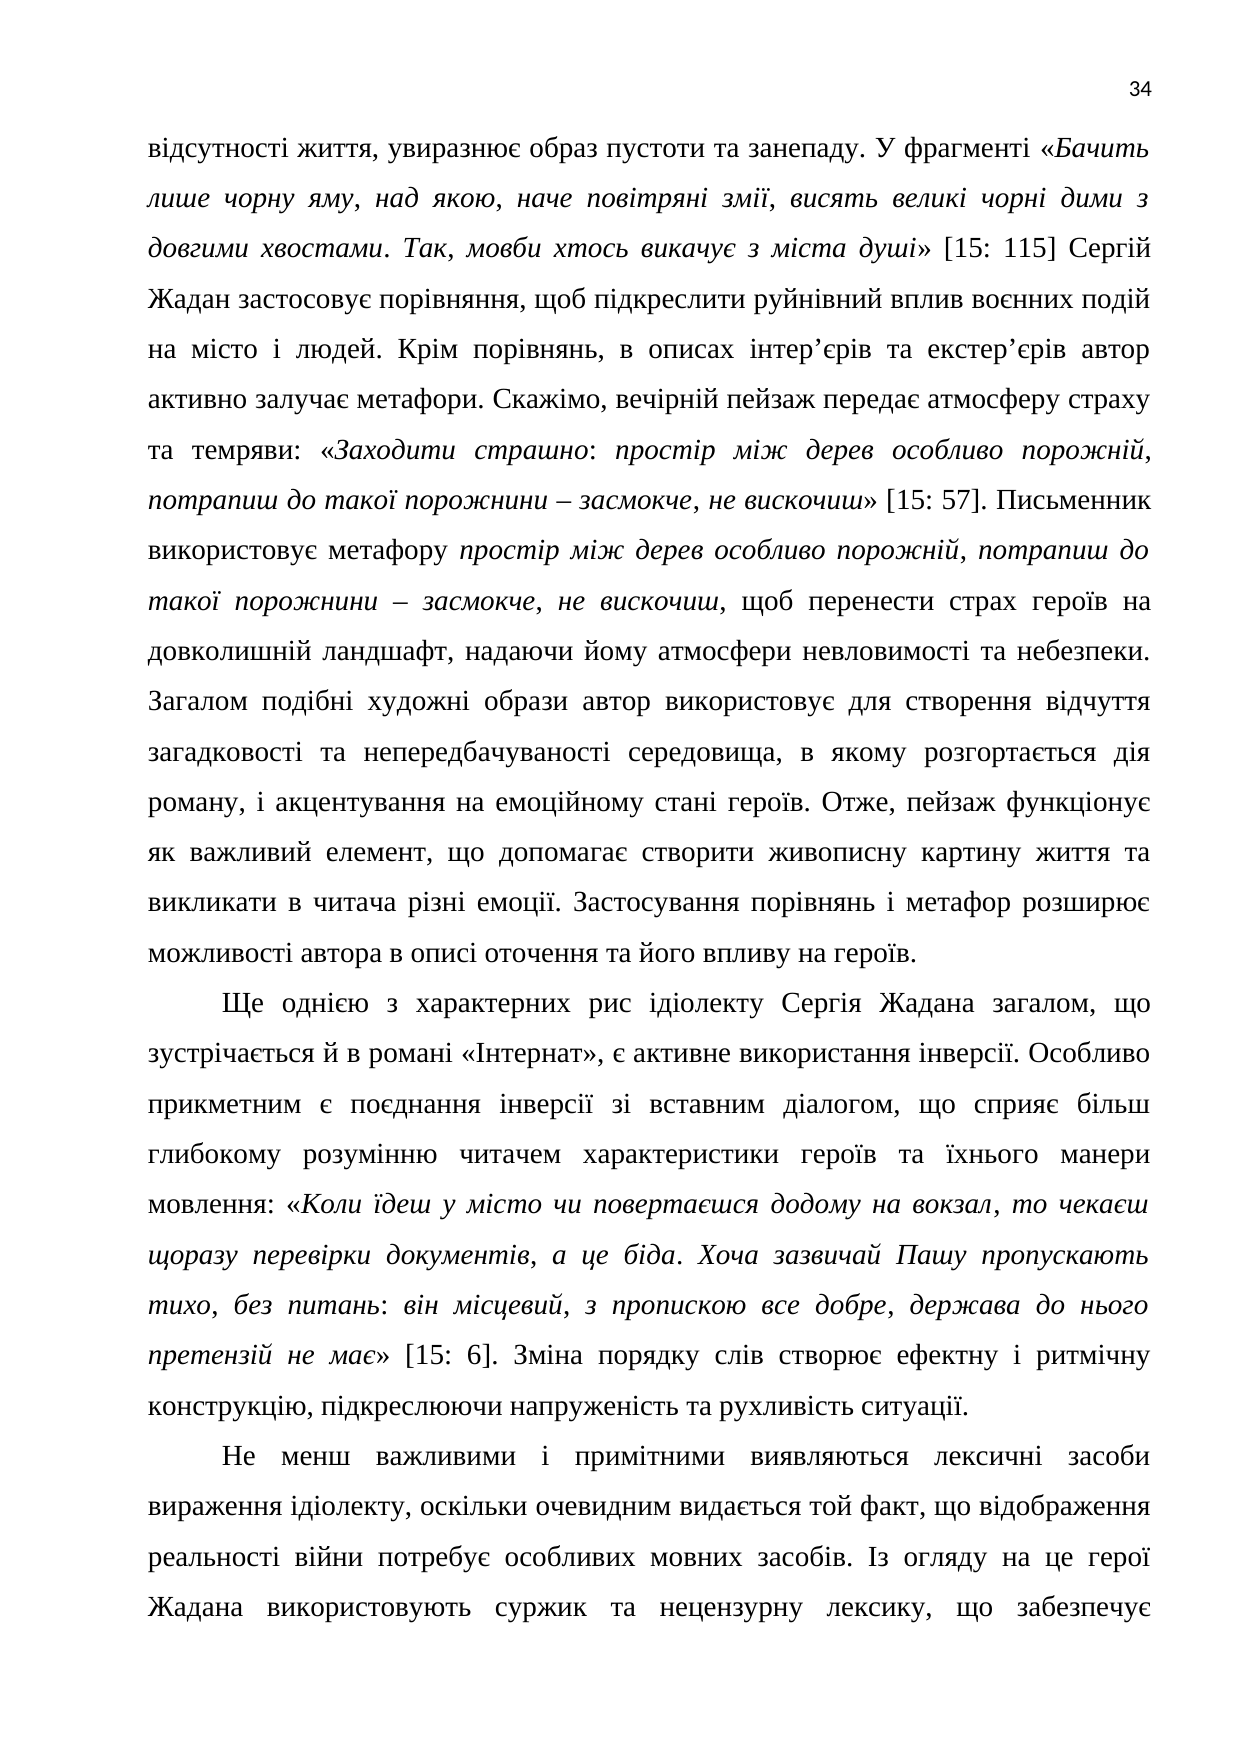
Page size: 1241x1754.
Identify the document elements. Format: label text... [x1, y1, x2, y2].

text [148, 130, 1152, 968]
text Ще однією з характерних рис ідіолекту Сергія Жадана загалом, що зустрічається й в романі «Інтернат», є активне використання інверсії. Особливо прикметним є поєднання інверсії зі вставним діалогом, що сприяє більш глибокому розумінню читачем характеристики героїв та їхнього манери мовлення: «Коли їдеш у місто чи повертаєшся додому на вокзал, то чекаєш щоразу перевірки документів, а це біда. Хоча зазвичай Пашу пропускають тихо, без питань: він місцевий, з пропискою все добре, держава до нього претензій не має» [15: 6]. Зміна порядку слів створює ефектну і ритмічну конструкцію, підкреслюючи напруженість та рухливість ситуації. [148, 985, 1152, 1421]
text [148, 1438, 1152, 1622]
